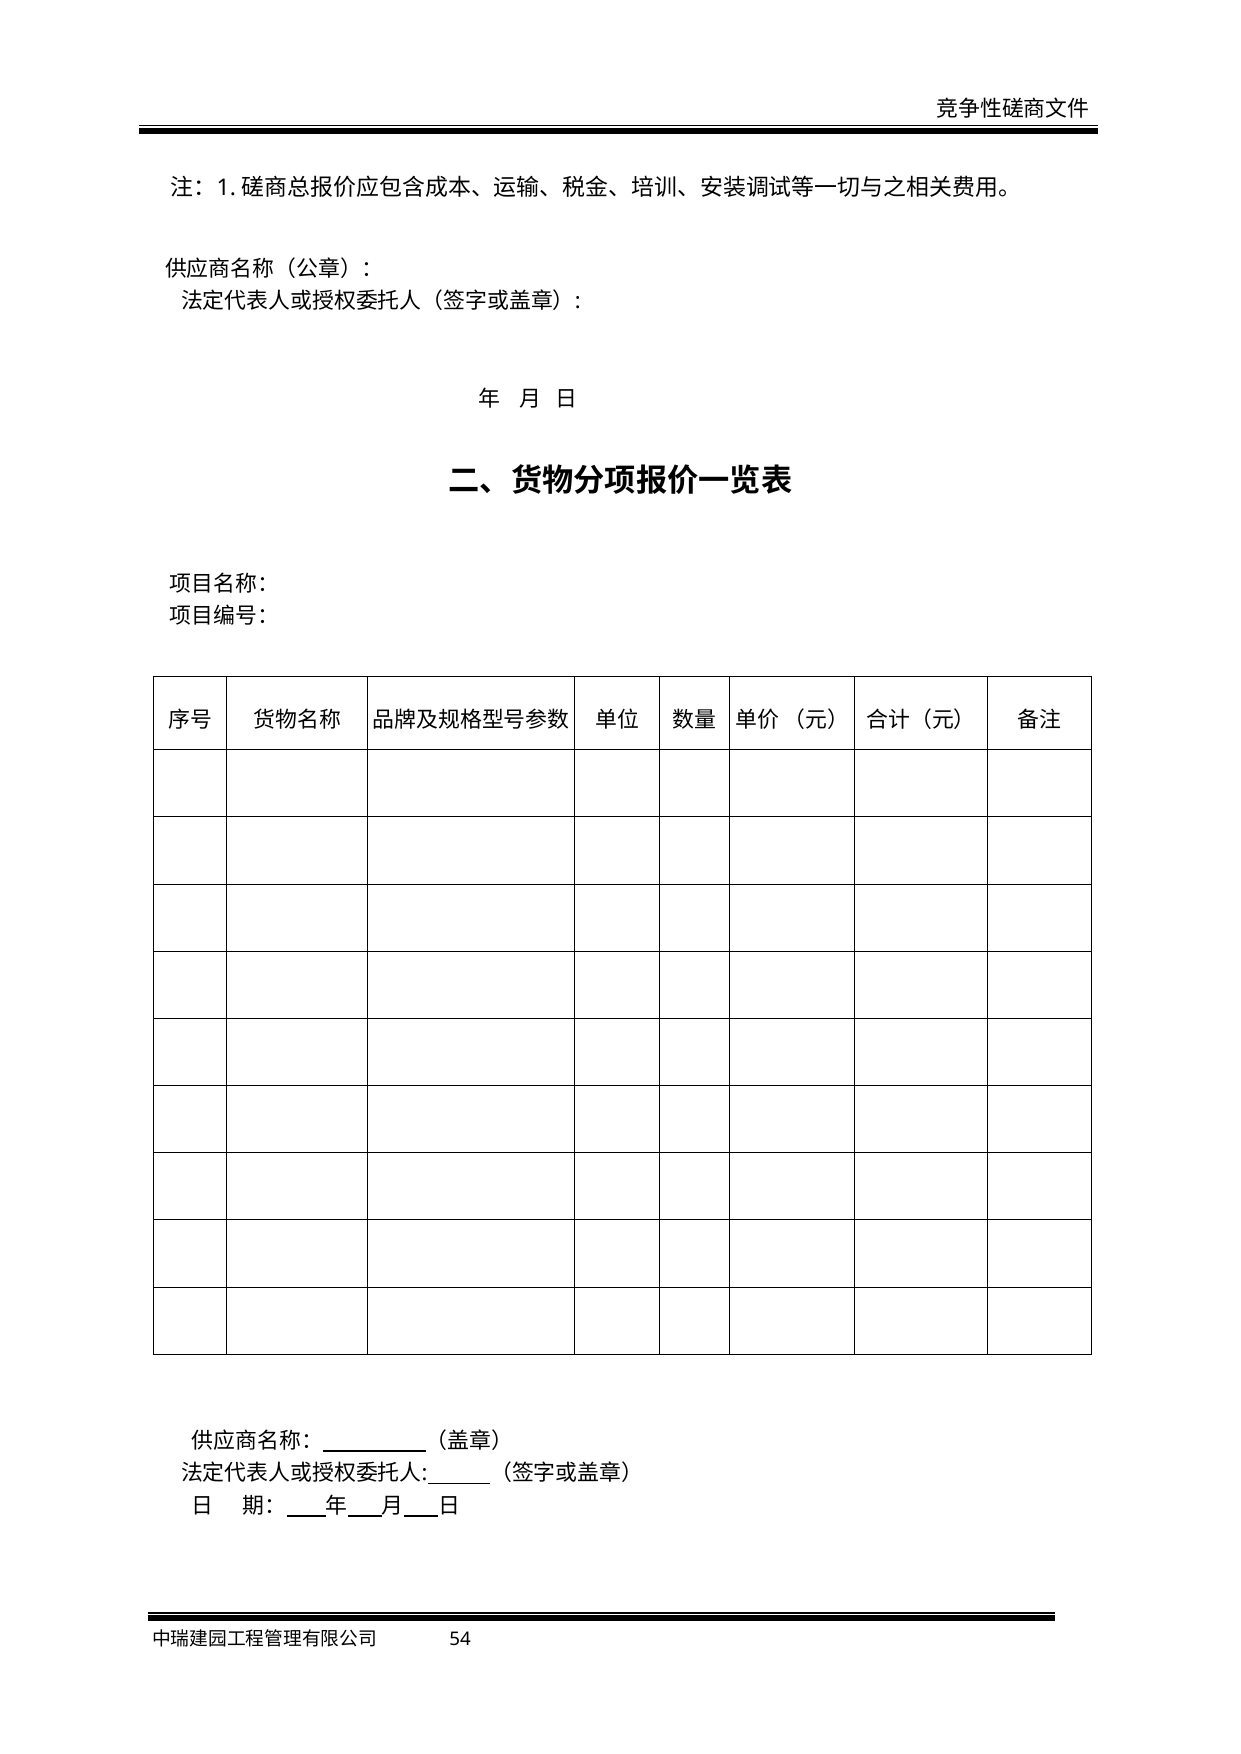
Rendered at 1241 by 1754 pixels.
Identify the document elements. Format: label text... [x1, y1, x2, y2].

table_cell [855, 1153, 987, 1219]
table_cell [660, 750, 729, 816]
table_cell [368, 885, 574, 951]
table_cell [730, 885, 854, 951]
table_cell [368, 952, 574, 1018]
table_cell [575, 817, 659, 883]
table_header 单价 （元） [730, 677, 854, 749]
table_cell [988, 1288, 1091, 1354]
table_cell [227, 952, 367, 1018]
table_cell [575, 1019, 659, 1085]
table_cell [988, 1086, 1091, 1152]
table_header 序号 [154, 677, 226, 749]
table_cell [855, 1288, 987, 1354]
table_cell [730, 1220, 854, 1287]
table_header 货物名称 [227, 677, 367, 749]
table_cell [227, 1220, 367, 1287]
table_cell [154, 1288, 226, 1354]
table_cell [730, 817, 854, 883]
table_cell [154, 1086, 226, 1152]
table_cell [988, 1019, 1091, 1085]
table_cell [368, 817, 574, 883]
table_cell [660, 885, 729, 951]
table_cell [730, 750, 854, 816]
table_header 合计（元） [855, 677, 987, 749]
table_cell [575, 1153, 659, 1219]
table_cell [154, 1153, 226, 1219]
table_cell [368, 1153, 574, 1219]
table_cell [988, 1220, 1091, 1287]
table_cell [855, 1019, 987, 1085]
text 二、货物分项报价一览表 [148, 456, 1093, 500]
table_cell [730, 1153, 854, 1219]
text 年 月 日 [148, 380, 1093, 413]
table_cell [368, 1086, 574, 1152]
table_cell [575, 885, 659, 951]
table_cell [660, 1288, 729, 1354]
table_cell [227, 1288, 367, 1354]
table_cell [575, 1086, 659, 1152]
table_cell [730, 1288, 854, 1354]
table_cell [575, 750, 659, 816]
table_header 单位 [575, 677, 659, 749]
table_cell [227, 817, 367, 883]
table_cell [227, 885, 367, 951]
table_cell [575, 1288, 659, 1354]
table_cell [368, 1220, 574, 1287]
table_cell [660, 952, 729, 1018]
table_cell [988, 750, 1091, 816]
table_cell [855, 1086, 987, 1152]
table_cell [575, 952, 659, 1018]
table_cell [575, 1220, 659, 1287]
text 法定代表人或授权委托人: （签字或盖章） [148, 1455, 1093, 1488]
table_cell [368, 1019, 574, 1085]
table_cell [660, 1153, 729, 1219]
table_cell [988, 817, 1091, 883]
table_cell [368, 1288, 574, 1354]
text 供应商名称（公章）： [148, 250, 1093, 283]
table_cell [227, 750, 367, 816]
table_cell [988, 885, 1091, 951]
table_cell [227, 1086, 367, 1152]
text 法定代表人或授权委托人（签字或盖章）: [148, 283, 1093, 315]
table_cell [730, 1086, 854, 1152]
text 注：1. 磋商总报价应包含成本、运输、税金、培训、安装调试等一切与之相关费用。 [148, 153, 1093, 218]
text 项目编号： [148, 598, 1093, 630]
table_cell [855, 885, 987, 951]
table_cell [660, 1086, 729, 1152]
table_header 品牌及规格型号参数 [368, 677, 574, 749]
table_header 备注 [988, 677, 1091, 749]
table_cell [660, 817, 729, 883]
table_cell [988, 952, 1091, 1018]
table_header 数量 [660, 677, 729, 749]
text 日 期： 年 月 日 [191, 1488, 1093, 1520]
text 供应商名称： （盖章） [148, 1423, 1093, 1455]
table_cell [855, 750, 987, 816]
table_cell [660, 1019, 729, 1085]
table_cell [154, 1019, 226, 1085]
table_cell [154, 817, 226, 883]
table_cell [154, 885, 226, 951]
text 项目名称： [148, 565, 1093, 598]
table_cell [988, 1153, 1091, 1219]
table_cell [855, 1220, 987, 1287]
table_cell [154, 750, 226, 816]
table_cell [855, 952, 987, 1018]
table_cell [227, 1019, 367, 1085]
table_cell [730, 1019, 854, 1085]
table_cell [855, 817, 987, 883]
table_cell [730, 952, 854, 1018]
table_cell [227, 1153, 367, 1219]
table_cell [154, 952, 226, 1018]
table_cell [660, 1220, 729, 1287]
table_cell [154, 1220, 226, 1287]
table_cell [368, 750, 574, 816]
